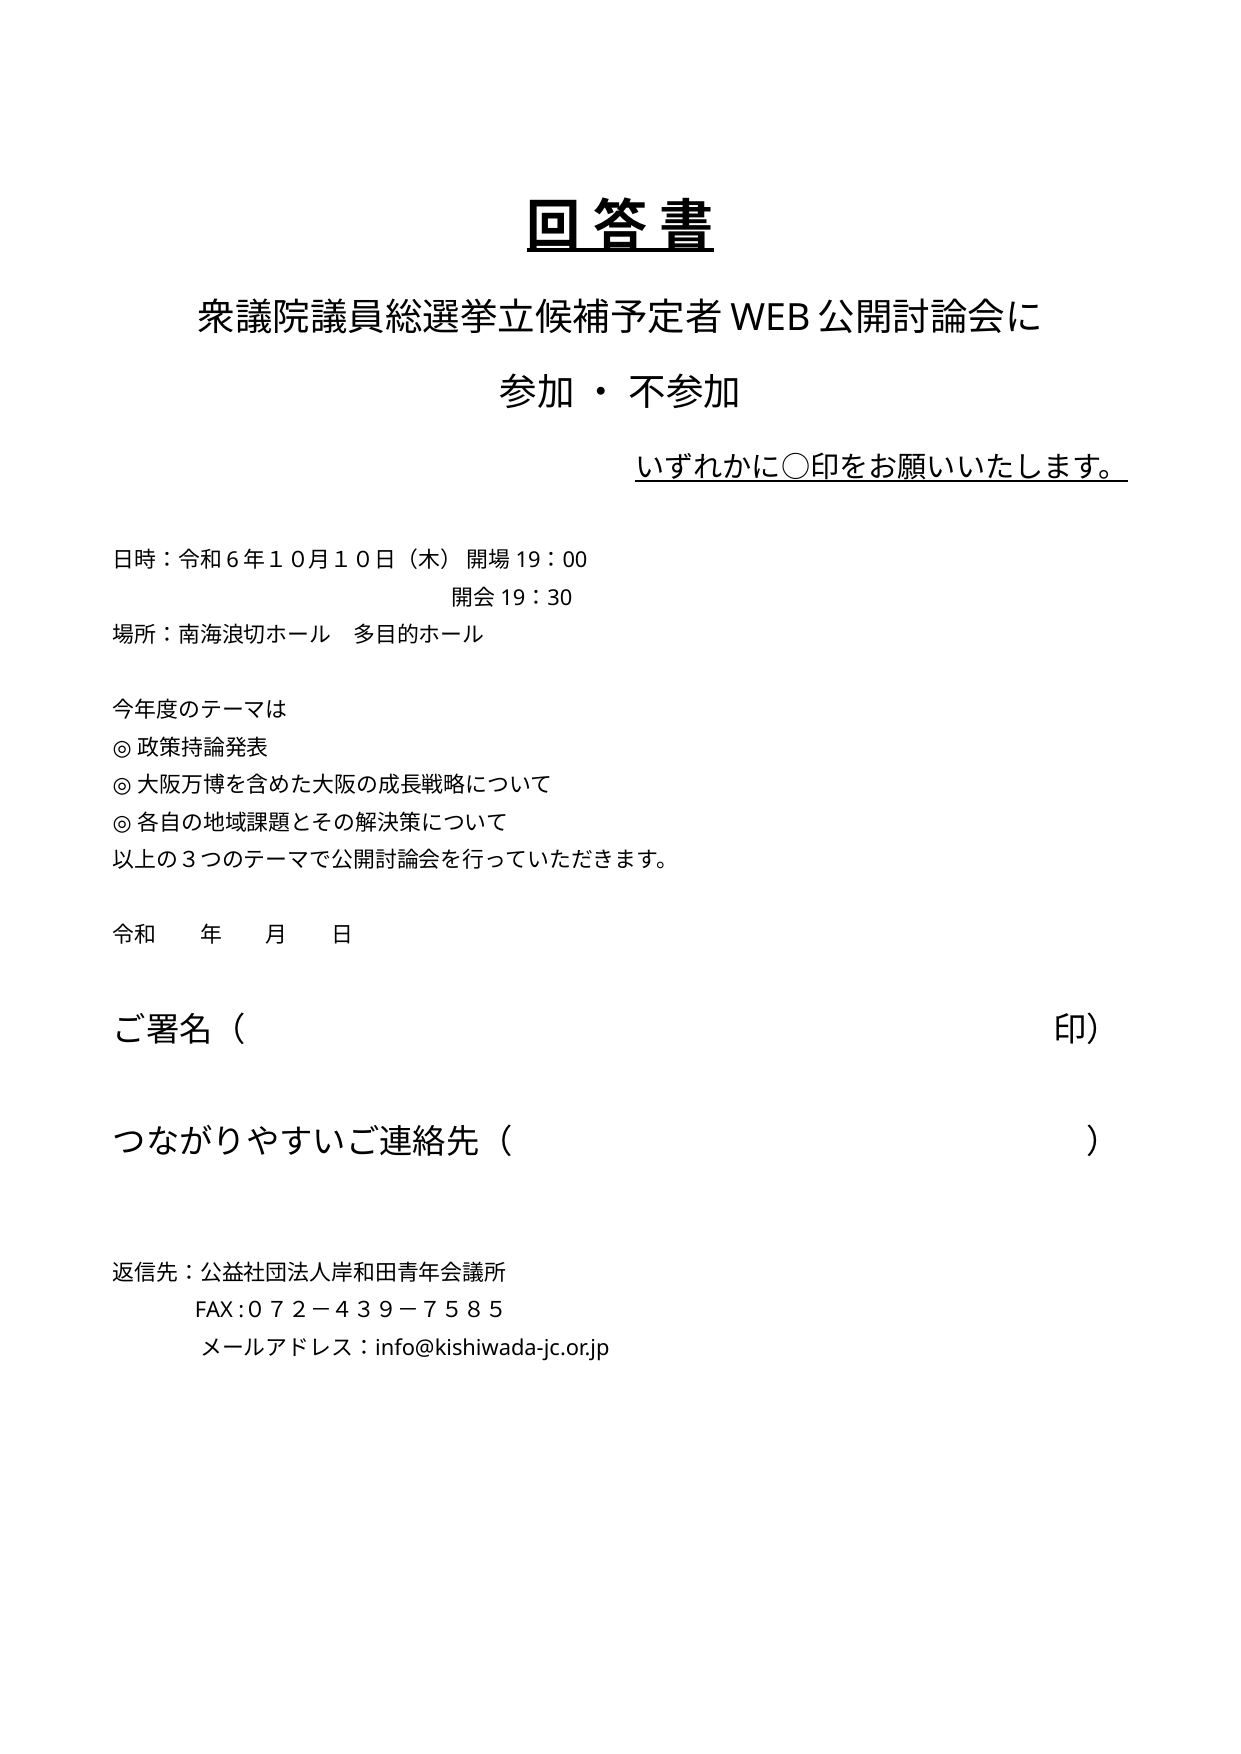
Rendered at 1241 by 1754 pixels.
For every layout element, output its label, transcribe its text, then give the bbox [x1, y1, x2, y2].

text 令和 年 月 日 [112, 914, 1128, 952]
text つながりやすいご連絡先（ ） [112, 1102, 1128, 1177]
text 返信先：公益社団法人岸和田青年会議所 [112, 1252, 1128, 1289]
text 今年度のテーマは [112, 689, 1128, 727]
text 以上の３つのテーマで公開討論会を行っていただきます。 [112, 839, 1128, 877]
text 参加 ・ 不参加 [112, 352, 1128, 427]
text ◎ 各自の地域課題とその解決策について [112, 802, 1128, 839]
text 場所：南海浪切ホール 多目的ホール [112, 614, 1128, 652]
text メールアドレス：info@kishiwada-jc.or.jp [112, 1327, 1128, 1364]
text 衆議院議員総選挙立候補予定者WEB公開討論会に [112, 277, 1128, 352]
text ◎ 大阪万博を含めた大阪の成長戦略について [112, 764, 1128, 802]
text いずれかに○印をお願いいたします。 [112, 427, 1128, 502]
text ◎ 政策持論発表 [112, 727, 1128, 764]
text 開会 19：30 [112, 577, 1128, 614]
text FAX :０７２－４３９－７５８５ [112, 1289, 1128, 1327]
text 回 答 書 [112, 164, 1128, 277]
text ご署名（ 印） [112, 989, 1128, 1064]
text 日時：令和6年１０月１０日（木） 開場 19：00 [112, 539, 1128, 577]
